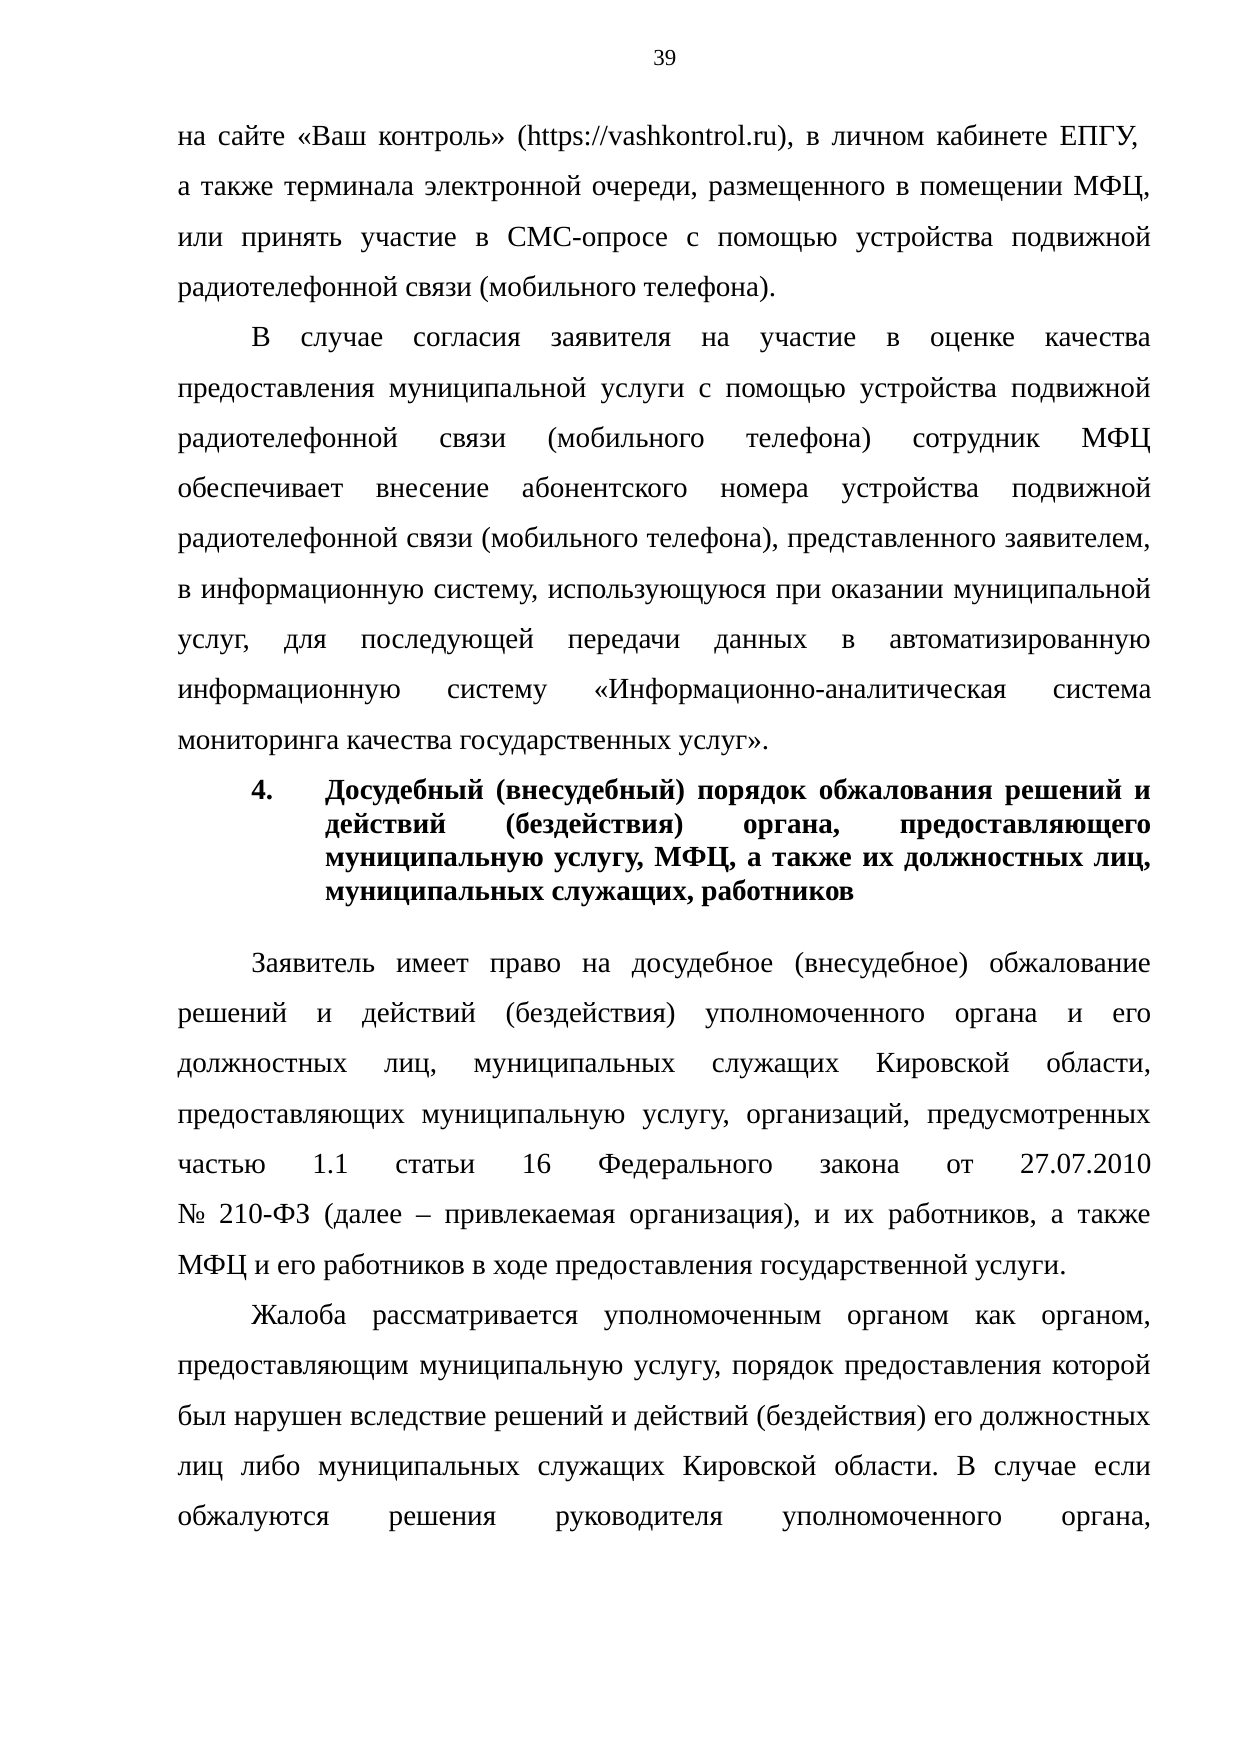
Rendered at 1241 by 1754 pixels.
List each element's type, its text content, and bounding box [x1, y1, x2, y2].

text Заявитель имеет право на досудебное (внесудебное) обжалование решений и действий (бездействия) уполномоченного органа и его должностных лиц, муниципальных служащих Кировской области, предоставляющих муниципальную услугу, организаций, предусмотренных частью 1.1 статьи 16 Федерального закона от 27.07.2010 № 210-ФЗ (далее – привлекаемая организация), и их работников, а также МФЦ и его работников в ходе предоставления государственной услуги. [177, 945, 1152, 1280]
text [177, 118, 1152, 303]
text В случае согласия заявителя на участие в оценке качества предоставления муниципальной услуги с помощью устройства подвижной радиотелефонной связи (мобильного телефона) сотрудник МФЦ обеспечивает внесение абонентского номера устройства подвижной радиотелефонной связи (мобильного телефона), представленного заявителем, в информационную систему, использующуюся при оказании муниципальной услуг, для последующей передачи данных в автоматизированную информационную систему «Информационно-аналитическая система мониторинга качества государственных услуг». [177, 319, 1152, 755]
list Досудебный (внесудебный) порядок обжалования решений и действий (бездействия) органа, предоставляющего муниципальную услугу, МФЦ, а также их должностных лиц, муниципальных служащих, работников [251, 772, 1152, 906]
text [177, 1297, 1152, 1532]
